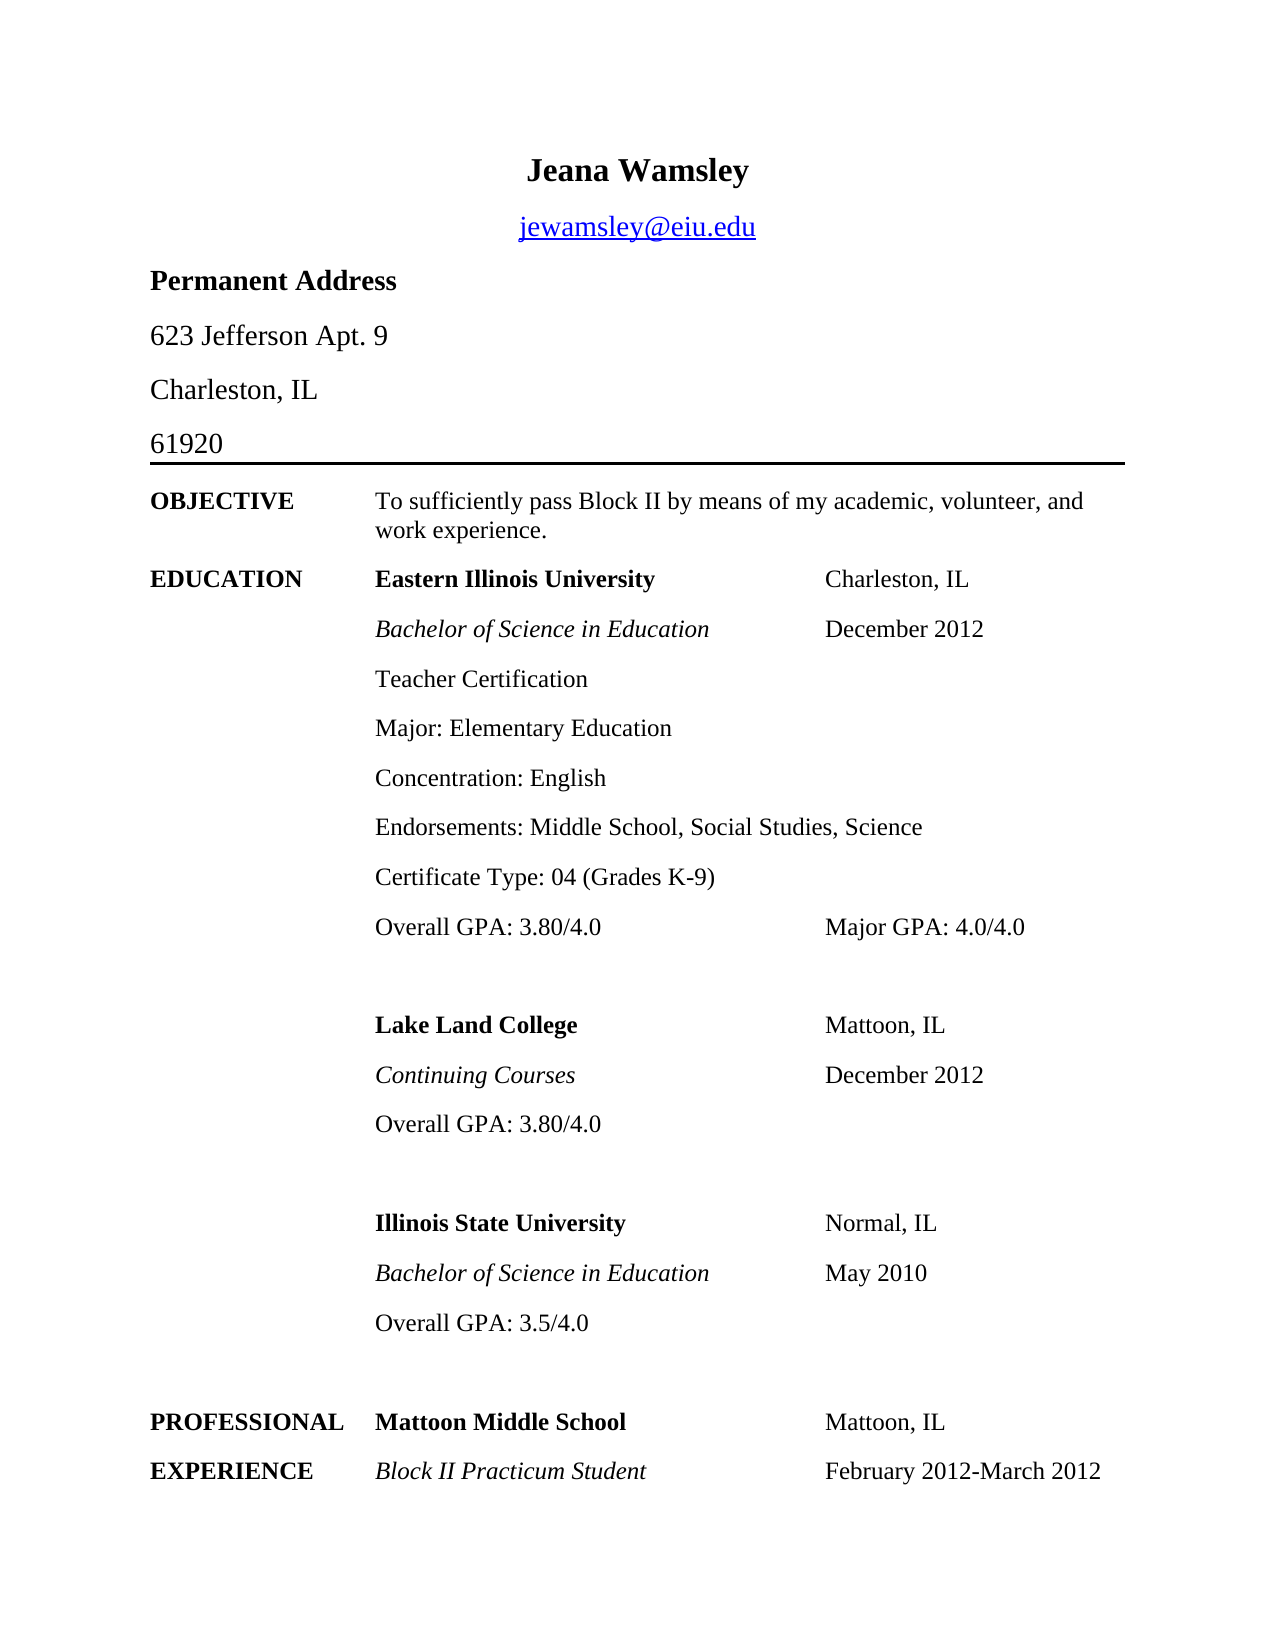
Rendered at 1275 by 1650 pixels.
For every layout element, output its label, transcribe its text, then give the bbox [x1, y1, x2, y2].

text Bachelor of Science in Education December 2012 [150, 614, 1125, 643]
text Concentration: English [150, 763, 1125, 792]
text OBJECTIVE To sufficiently pass Block II by means of my academic, volunteer, and work experience. [150, 486, 1125, 544]
text Major: Elementary Education [150, 713, 1125, 742]
text Permanent Address [150, 263, 1125, 297]
text Overall GPA: 3.80/4.0 [150, 1109, 1125, 1138]
text 61920 [150, 427, 1125, 462]
text Jeana Wamsley [150, 150, 1125, 188]
text Certificate Type: 04 (Grades K-9) [150, 862, 1125, 891]
text Overall GPA: 3.80/4.0 Major GPA: 4.0/4.0 [150, 912, 1125, 940]
text Continuing Courses December 2012 [150, 1060, 1125, 1088]
text Teacher Certification [150, 664, 1125, 692]
text Illinois State University Normal, IL [150, 1208, 1125, 1237]
text Lake Land College Mattoon, IL [300, 1010, 1125, 1039]
text Charleston, IL [150, 372, 1125, 406]
text Bachelor of Science in Education May 2010 [150, 1258, 1125, 1287]
text jewamsley@eiu.edu [150, 209, 1125, 243]
text Endorsements: Middle School, Social Studies, Science [150, 812, 1125, 841]
text EXPERIENCE Block II Practicum Student February 2012-March 2012 [150, 1456, 1125, 1485]
text PROFESSIONAL Mattoon Middle School Mattoon, IL [150, 1407, 1125, 1436]
text Overall GPA: 3.5/4.0 [150, 1308, 1125, 1336]
text EDUCATION Eastern Illinois University Charleston, IL [150, 564, 1125, 593]
text 623 Jefferson Apt. 9 [150, 318, 1125, 351]
